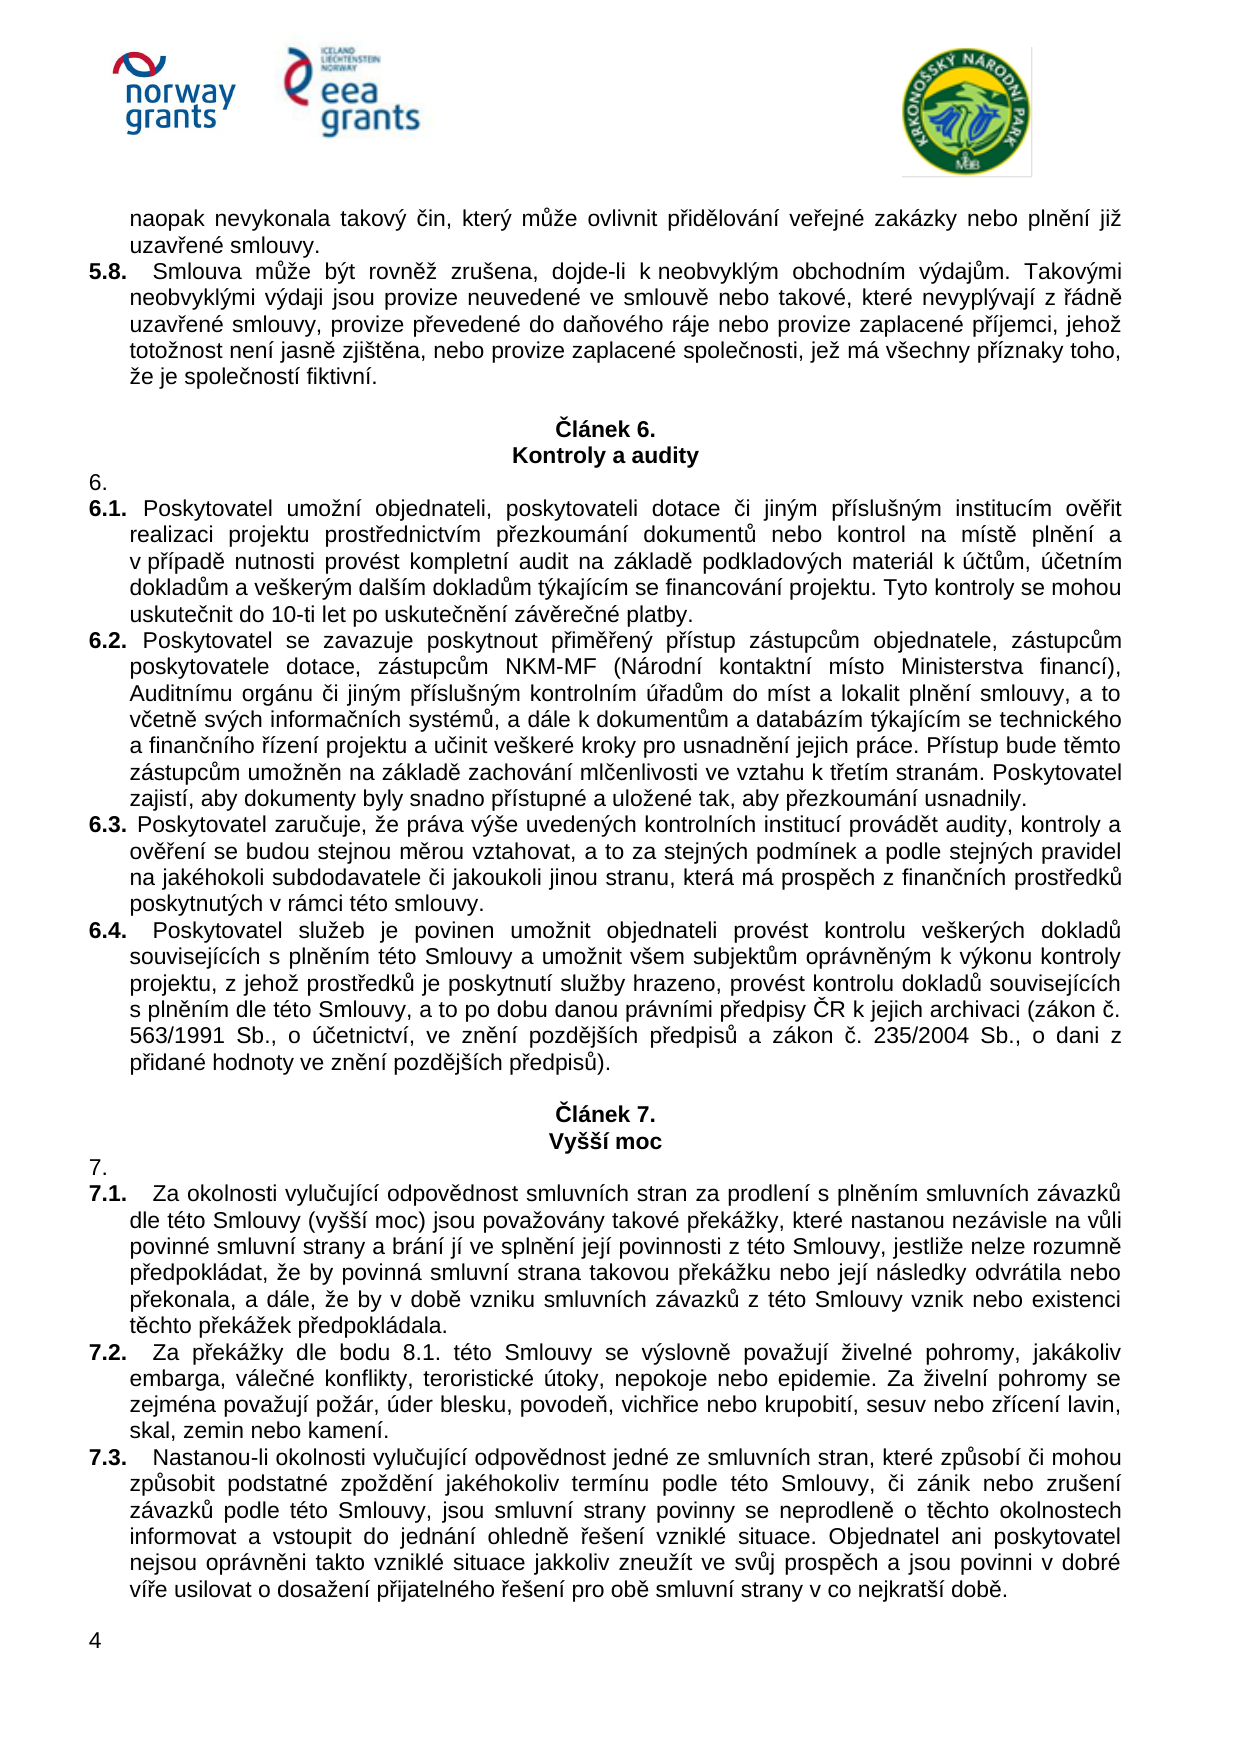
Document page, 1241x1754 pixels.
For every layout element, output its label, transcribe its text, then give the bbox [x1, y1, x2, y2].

text Vyšší moc [89, 1128, 1122, 1154]
list Poskytovatel zaručuje, že práva výše uvedených kontrolních institucí provádět audity, kontroly a ověření se budou stejnou měrou vztahovat, a to za stejných podmínek a podle stejných pravidel na jakéhokoli subdodavatele či jakoukoli jinou stranu, která má prospěch z finančních prostředků poskytnutých v rámci této smlouvy. [89, 811, 1122, 917]
list Poskytovatel umožní objednateli, poskytovateli dotace či jiným příslušným institucím ověřit realizaci projektu prostřednictvím přezkoumání dokumentů nebo kontrol na místě plnění a v případě nutnosti provést kompletní audit na základě podkladových materiál k účtům, účetním dokladům a veškerým dalším dokladům týkajícím se financování projektu. Tyto kontroly se mohou uskutečnit do 10-ti let po uskutečnění závěrečné platby. [89, 495, 1122, 627]
text Článek 7. [89, 1101, 1122, 1128]
list Nastanou-li okolnosti vylučující odpovědnost jedné ze smluvních stran, které způsobí či mohou způsobit podstatné zpoždění jakéhokoliv termínu podle této Smlouvy, či zánik nebo zrušení závazků podle této Smlouvy, jsou smluvní strany povinny se neprodleně o těchto okolnostech informovat a vstoupit do jednání ohledně řešení vzniklé situace. Objednatel ani poskytovatel nejsou oprávněni takto vzniklé situace jakkoliv zneužít ve svůj prospěch a jsou povinni v dobré víře usilovat o dosažení přijatelného řešení pro obě smluvní strany v co nejkratší době. [89, 1444, 1122, 1602]
list Smlouva může být rovněž zrušena, dojde-li k neobvyklým obchodním výdajům. Takovými neobvyklými výdaji jsou provize neuvedené ve smlouvě nebo takové, které nevyplývají z řádně uzavřené smlouvy, provize převedené do daňového ráje nebo provize zaplacené příjemci, jehož totožnost není jasně zjištěna, nebo provize zaplacené společnosti, jež má všechny příznaky toho, že je společností fiktivní. [89, 258, 1122, 390]
list Poskytovatel služeb je povinen umožnit objednateli provést kontrolu veškerých dokladů souvisejících s plněním této Smlouvy a umožnit všem subjektům oprávněným k výkonu kontroly projektu, z jehož prostředků je poskytnutí služby hrazeno, provést kontrolu dokladů souvisejících s plněním dle této Smlouvy, a to po dobu danou právními předpisy ČR k jejich archivaci (zákon č. 563/1991 Sb., o účetnictví, ve znění pozdějších předpisů a zákon č. 235/2004 Sb., o dani z přidané hodnoty ve znění pozdějších předpisů). [89, 917, 1122, 1075]
list Za okolnosti vylučující odpovědnost smluvních stran za prodlení s plněním smluvních závazků dle této Smlouvy (vyšší moc) jsou považovány takové překážky, které nastanou nezávisle na vůli povinné smluvní strany a brání jí ve splnění její povinnosti z této Smlouvy, jestliže nelze rozumně předpokládat, že by povinná smluvní strana takovou překážku nebo její následky odvrátila nebo překonala, a dále, že by v době vzniku smluvních závazků z této Smlouvy vznik nebo existenci těchto překážek předpokládala. [89, 1180, 1122, 1338]
picture [258, 0, 440, 179]
text Článek 6. [89, 416, 1122, 442]
text Kontroly a audity [89, 442, 1122, 469]
list Poskytovatel se zavazuje poskytnout přiměřený přístup zástupcům objednatele, zástupcům poskytovatele dotace, zástupcům NKM-MF (Národní kontaktní místo Ministerstva financí), Auditnímu orgánu či jiným příslušným kontrolním úřadům do míst a lokalit plnění smlouvy, a to včetně svých informačních systémů, a dále k dokumentům a databázím týkajícím se technického a finančního řízení projektu a učinit veškeré kroky pro usnadnění jejich práce. Přístup bude těmto zástupcům umožněn na základě zachování mlčenlivosti ve vztahu k třetím stranám. Poskytovatel zajistí, aby dokumenty byly snadno přístupné a uložené tak, aby přezkoumání usnadnily. [89, 627, 1122, 811]
list Za překážky dle bodu 8.1. této Smlouvy se výslovně považují živelné pohromy, jakákoliv embarga, válečné konflikty, teroristické útoky, nepokoje nebo epidemie. Za živelní pohromy se zejména považují požár, úder blesku, povodeň, vichřice nebo krupobití, sesuv nebo zřícení lavin, skal, zemin nebo kamení. [89, 1338, 1122, 1444]
picture [901, 47, 1034, 179]
